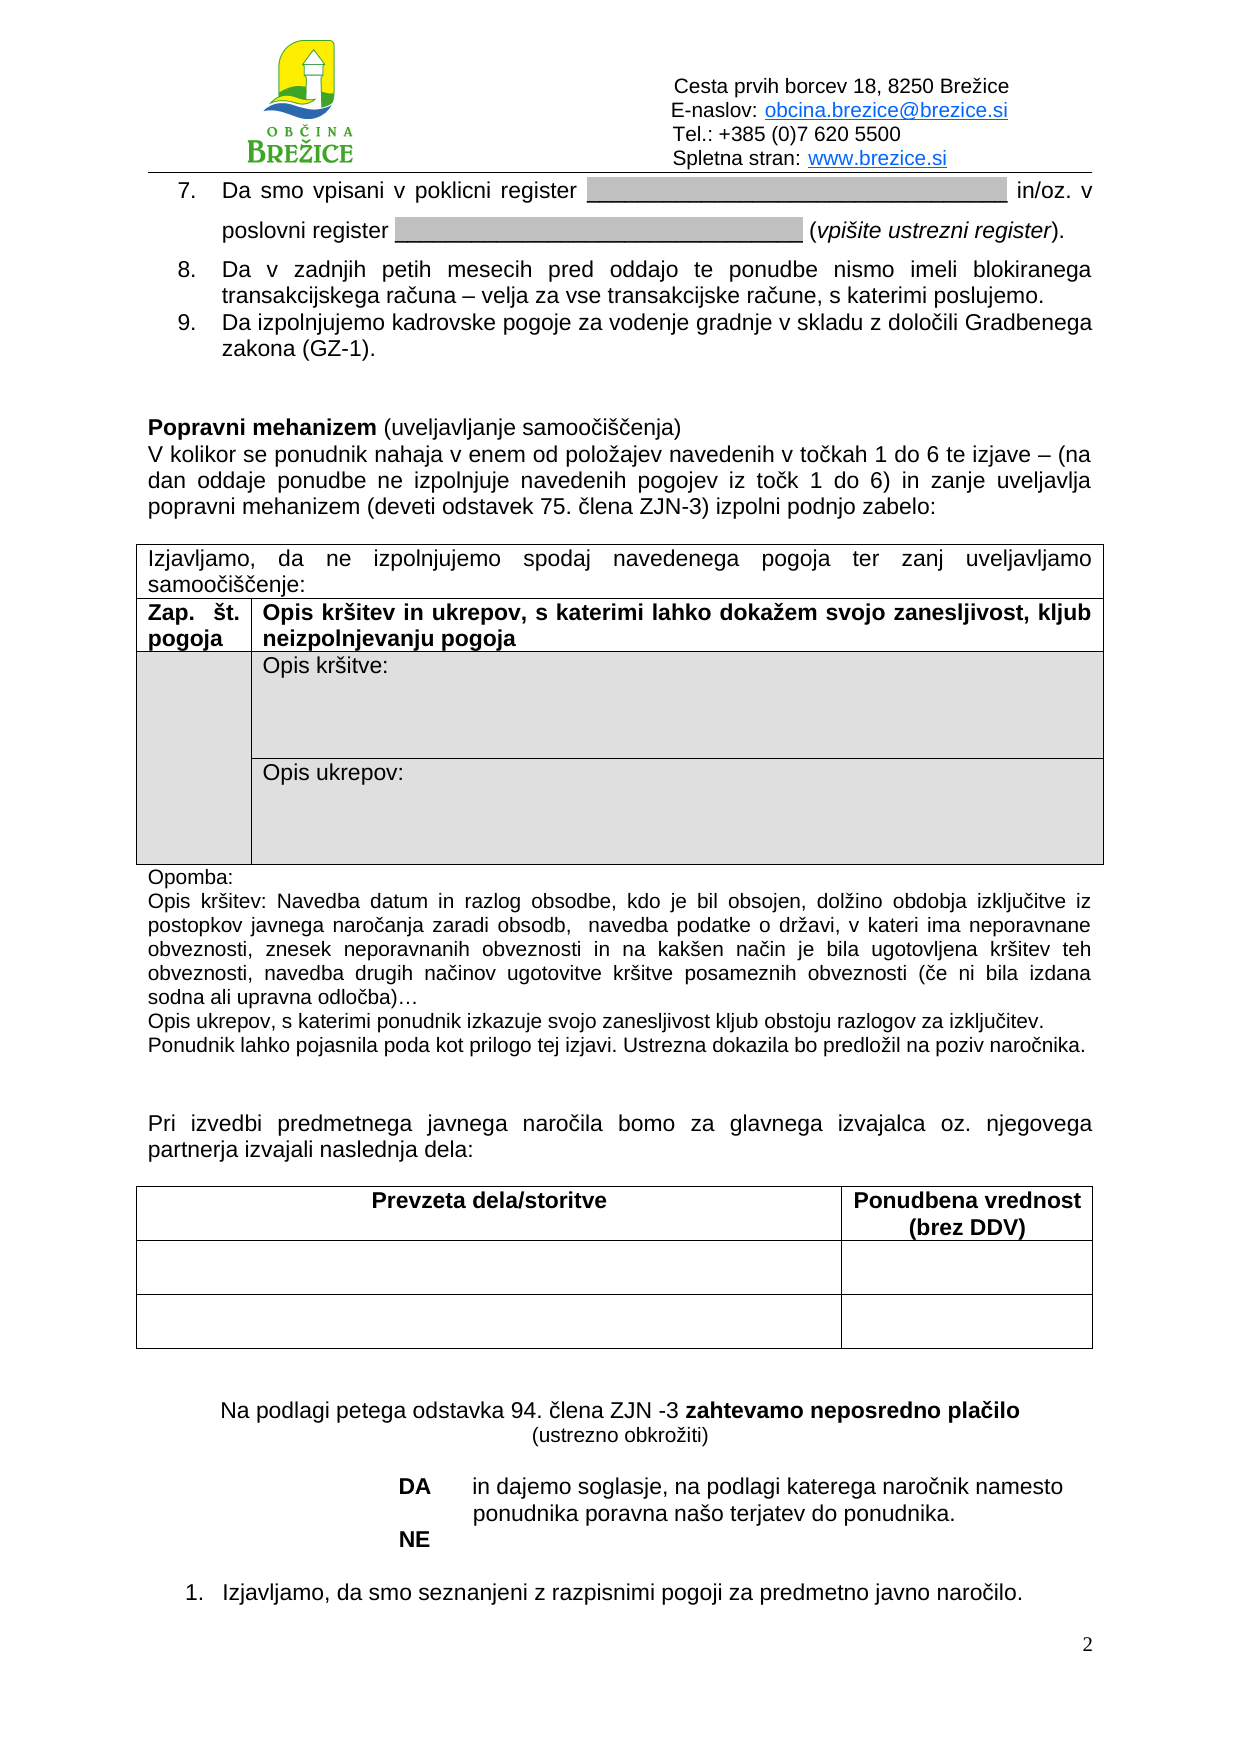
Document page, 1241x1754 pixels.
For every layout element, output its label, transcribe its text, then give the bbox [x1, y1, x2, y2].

text Ponudnik lahko pojasnila poda kot prilogo tej izjavi. Ustrezna dokazila bo predložil na poziv naročnika. [148, 1033, 1092, 1057]
text DA in dajemo soglasje, na podlagi katerega naročnik namesto ponudnika poravna našo terjatev do ponudnika. [369, 1473, 1092, 1526]
text V kolikor se ponudnik nahaja v enem od položajev navedenih v točkah 1 do 6 te izjave – (na dan oddaje ponudbe ne izpolnjuje navedenih pogojev iz točk 1 do 6) in zanje uveljavlja popravni mehanizem (deveti odstavek 75. člena ZJN-3) izpolni podnjo zabelo: [148, 441, 1092, 520]
text Na podlagi petega odstavka 94. člena ZJN -3 zahtevamo neposredno plačilo [148, 1397, 1092, 1423]
table_cell [842, 1241, 1092, 1294]
table_cell Zap. št. pogoja [137, 599, 251, 651]
text NE [398, 1526, 1092, 1552]
table_cell [137, 652, 251, 864]
table_cell Opis ukrepov: [252, 759, 1103, 864]
text Popravni mehanizem (uveljavljanje samoočiščenja) [148, 414, 1092, 441]
table_cell [137, 1295, 841, 1347]
table_cell Opis kršitve: [252, 652, 1103, 758]
table_header Izjavljamo, da ne izpolnjujemo spodaj navedenega pogoja ter zanj uveljavljamo samoočiščenje: [137, 545, 1103, 597]
table_header Prevzeta dela/storitve [137, 1187, 841, 1240]
table_cell [137, 1241, 841, 1294]
list Da izpolnjujemo kadrovske pogoje za vodenje gradnje v skladu z določili Gradbenega zakona (GZ-1). [177, 309, 1092, 362]
table_cell Opis kršitev in ukrepov, s katerimi lahko dokažem svojo zanesljivost, kljub neizpolnjevanju pogoja [252, 599, 1103, 651]
list Da smo vpisani v poklicni register _________________________________ in/oz. v poslovni register ________________________________ (vpišite ustrezni register). [177, 177, 1092, 243]
table_header Ponudbena vrednost (brez DDV) [842, 1187, 1092, 1240]
table_cell [842, 1295, 1092, 1347]
picture [247, 40, 353, 163]
list Da v zadnjih petih mesecih pred oddajo te ponudbe nismo imeli blokiranega transakcijskega računa – velja za vse transakcijske račune, s katerimi poslujemo. [177, 256, 1092, 309]
text Opis kršitev: Navedba datum in razlog obsodbe, kdo je bil obsojen, dolžino obdobja izključitve iz postopkov javnega naročanja zaradi obsodb, navedba podatke o državi, v kateri ima neporavnane obveznosti, znesek neporavnanih obveznosti in na kakšen način je bila ugotovljena kršitev teh obveznosti, navedba drugih načinov ugotovitve kršitve posameznih obveznosti (če ni bila izdana sodna ali upravna odločba)… [148, 889, 1092, 1009]
text (ustrezno obkrožiti) [148, 1423, 1092, 1447]
text Opis ukrepov, s katerimi ponudnik izkazuje svojo zanesljivost kljub obstoju razlogov za izključitev. [148, 1009, 1092, 1033]
list Izjavljamo, da smo seznanjeni z razpisnimi pogoji za predmetno javno naročilo. [185, 1579, 1092, 1605]
text Pri izvedbi predmetnega javnega naročila bomo za glavnega izvajalca oz. njegovega partnerja izvajali naslednja dela: [148, 1109, 1092, 1162]
text Opomba: [148, 865, 1092, 889]
